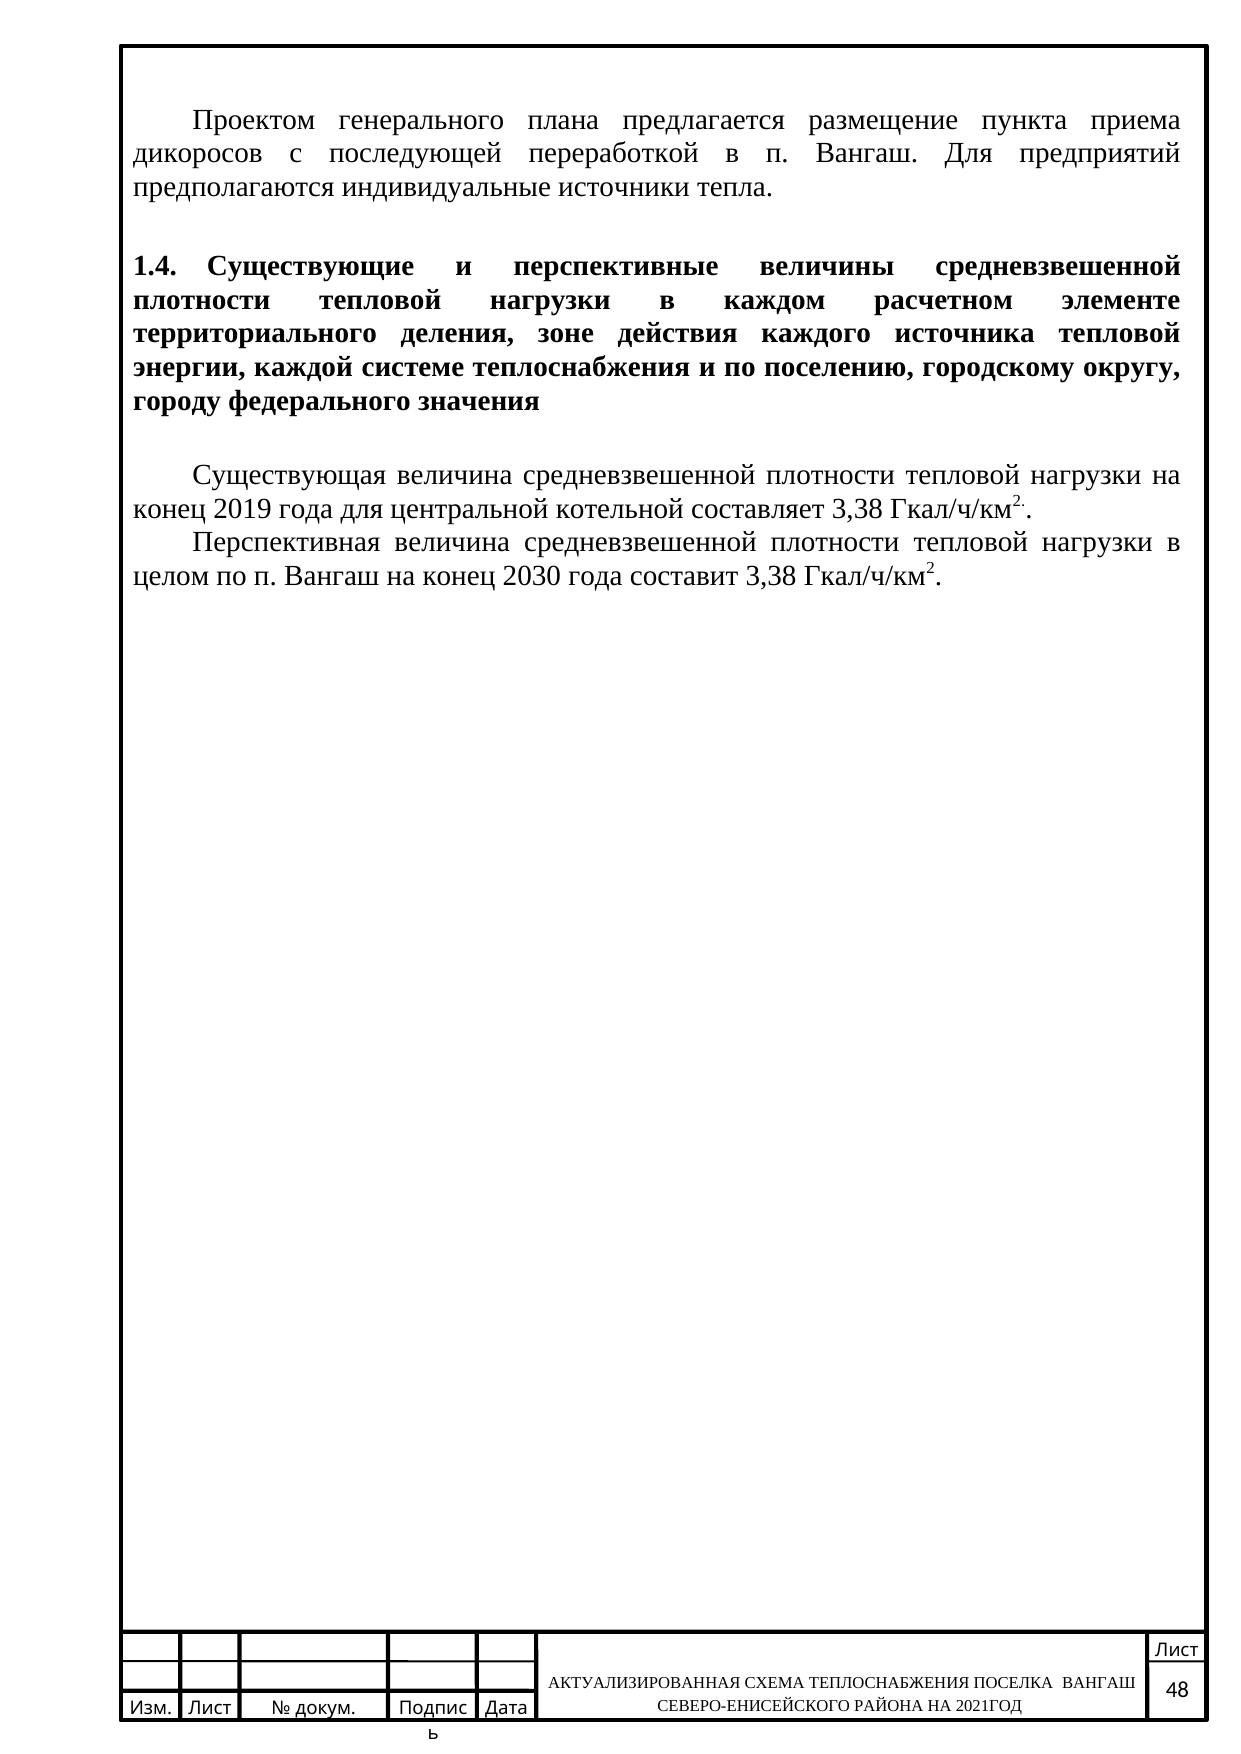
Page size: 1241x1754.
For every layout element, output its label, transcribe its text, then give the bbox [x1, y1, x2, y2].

text Перспективная величина средневзвешенной плотности тепловой нагрузки в целом по п. Вангаш на конец 2030 года составит 3,38 Гкал/ч/км2. [133, 524, 1181, 592]
list Существующие и перспективные величины средневзвешенной плотности тепловой нагрузки в каждом расчетном элементе территориального деления, зоне действия каждого источника тепловой энергии, каждой системе теплоснабжения и по поселению, городскому округу, городу федерального значения [133, 248, 1181, 416]
text Существующая величина средневзвешенной плотности тепловой нагрузки на конец 2019 года для центральной котельной составляет 3,38 Гкал/ч/км2.. [133, 457, 1181, 524]
text Проектом генерального плана предлагается размещение пункта приема дикоросов с последующей переработкой в п. Вангаш. Для предприятий предполагаются индивидуальные источники тепла. [133, 102, 1181, 202]
